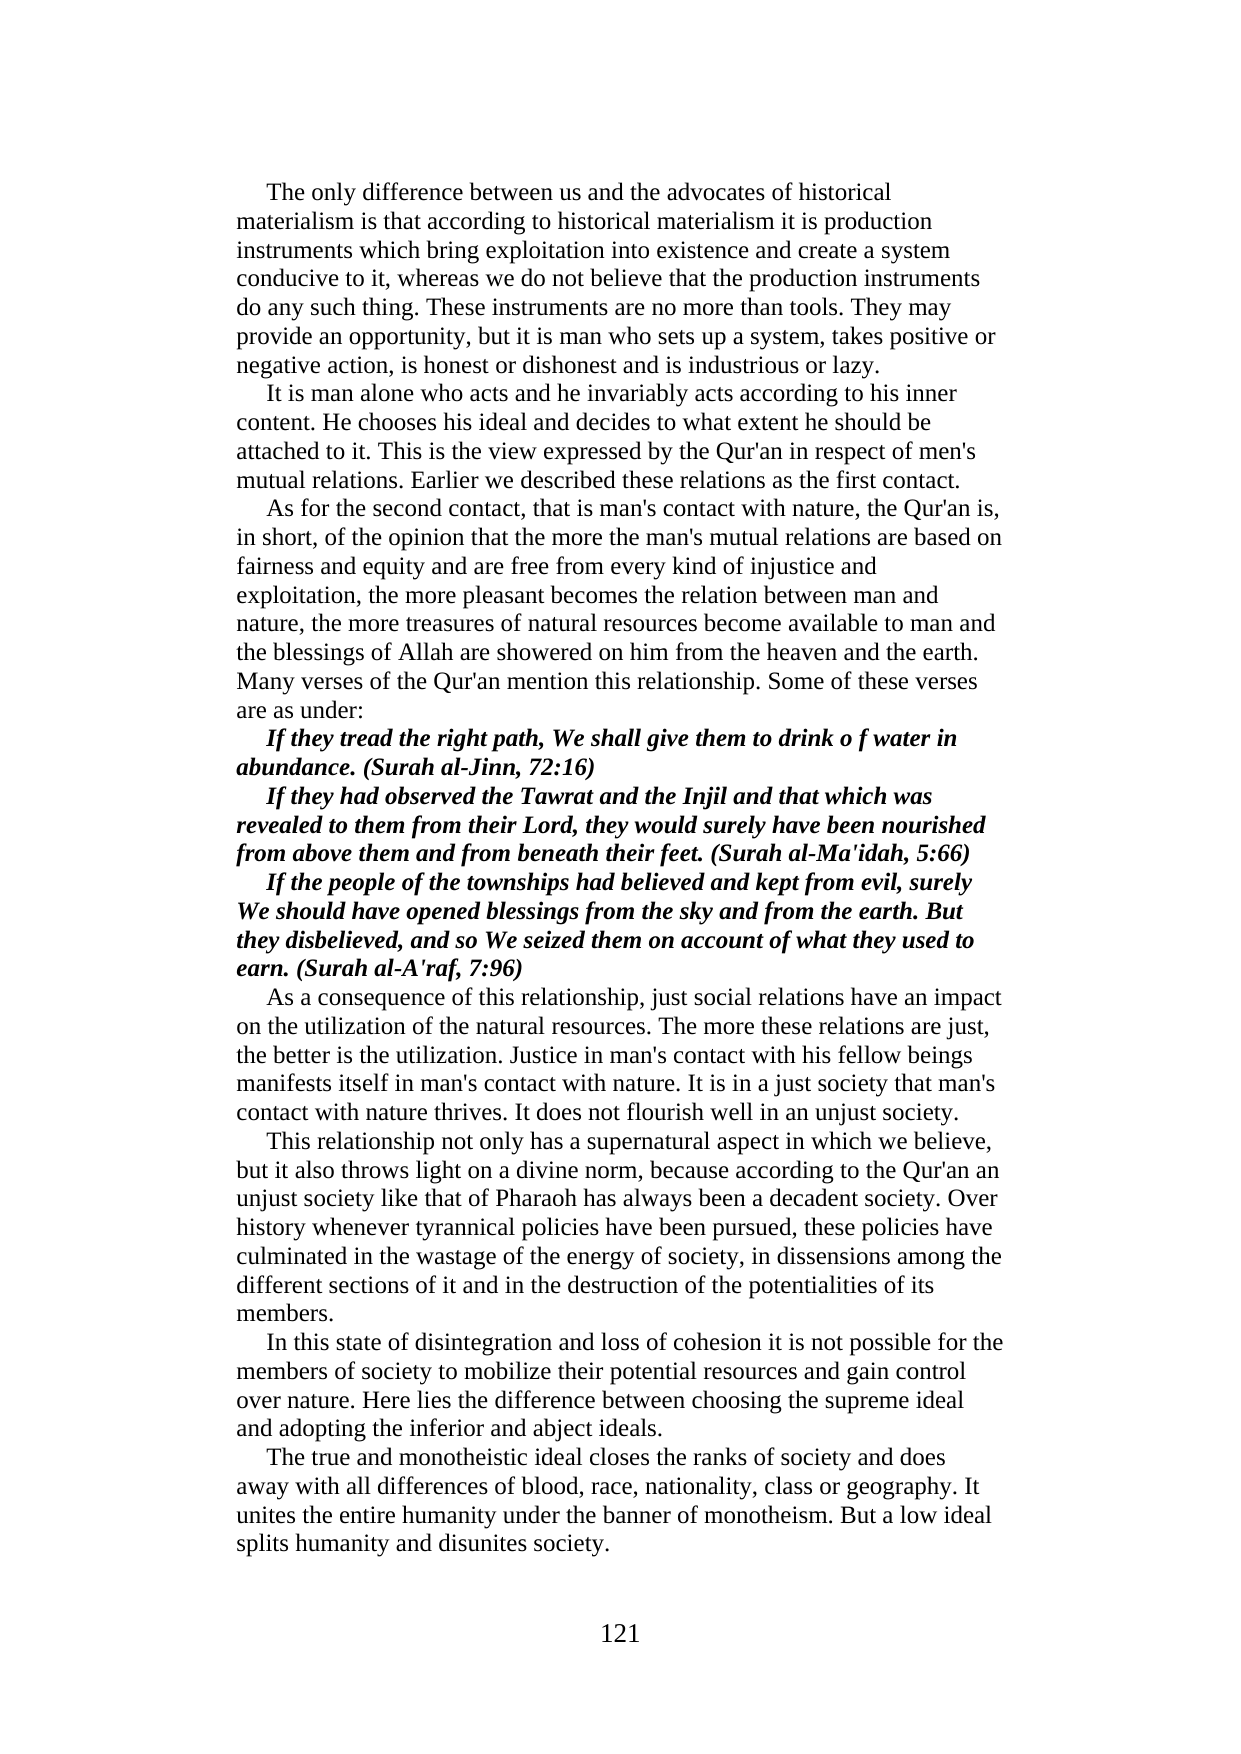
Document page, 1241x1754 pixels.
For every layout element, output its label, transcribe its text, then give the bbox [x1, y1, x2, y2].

text If they tread the right path, We shall give them to drink o f water in abundance. (Surah al-Jinn, 72:16) [236, 723, 1004, 781]
text The only difference between us and the advocates of historical materialism is that according to historical materialism it is production instruments which bring exploitation into existence and create a system conducive to it, whereas we do not believe that the production instruments do any such thing. These instruments are no more than tools. They may provide an opportunity, but it is man who sets up a system, takes positive or negative action, is honest or dishonest and is industrious or lazy. [236, 177, 1004, 378]
text The true and monotheistic ideal closes the ranks of society and does away with all differences of blood, race, nationality, class or geography. It unites the entire humanity under the banner of monotheism. But a low ideal splits humanity and disunites society. [236, 1442, 1004, 1557]
text As a consequence of this relationship, just social relations have an impact on the utilization of the natural resources. The more these relations are just, the better is the utilization. Justice in man's contact with his fellow beings manifests itself in man's contact with nature. It is in a just society that man's contact with nature thrives. It does not flourish well in an unjust society. [236, 982, 1004, 1126]
text As for the second contact, that is man's contact with nature, the Qur'an is, in short, of the opinion that the more the man's mutual relations are based on fairness and equity and are free from every kind of injustice and exploitation, the more pleasant becomes the relation between man and nature, the more treasures of natural resources become available to man and the blessings of Allah are showered on him from the heaven and the earth. Many verses of the Qur'an mention this relationship. Some of these verses are as under: [236, 493, 1004, 723]
text It is man alone who acts and he invariably acts according to his inner content. He chooses his ideal and decides to what extent he should be attached to it. This is the view expressed by the Qur'an in respect of men's mutual relations. Earlier we described these relations as the first contact. [236, 378, 1004, 493]
text This relationship not only has a supernatural aspect in which we believe, but it also throws light on a divine norm, because according to the Qur'an an unjust society like that of Pharaoh has always been a decadent society. Over history whenever tyrannical policies have been pursued, these policies have culminated in the wastage of the energy of society, in dissensions among the different sections of it and in the destruction of the potentialities of its members. [236, 1126, 1004, 1327]
text If the people of the townships had believed and kept from evil, surely We should have opened blessings from the sky and from the earth. But they disbelieved, and so We seized them on account of what they used to earn. (Surah al-A'raf, 7:96) [236, 867, 1004, 982]
text If they had observed the Tawrat and the Injil and that which was revealed to them from their Lord, they would surely have been nourished from above them and from beneath their feet. (Surah al-Ma'idah, 5:66) [236, 781, 1004, 867]
text In this state of disintegration and loss of cohesion it is not possible for the members of society to mobilize their potential resources and gain control over nature. Here lies the difference between choosing the supreme ideal and adopting the inferior and abject ideals. [236, 1327, 1004, 1442]
